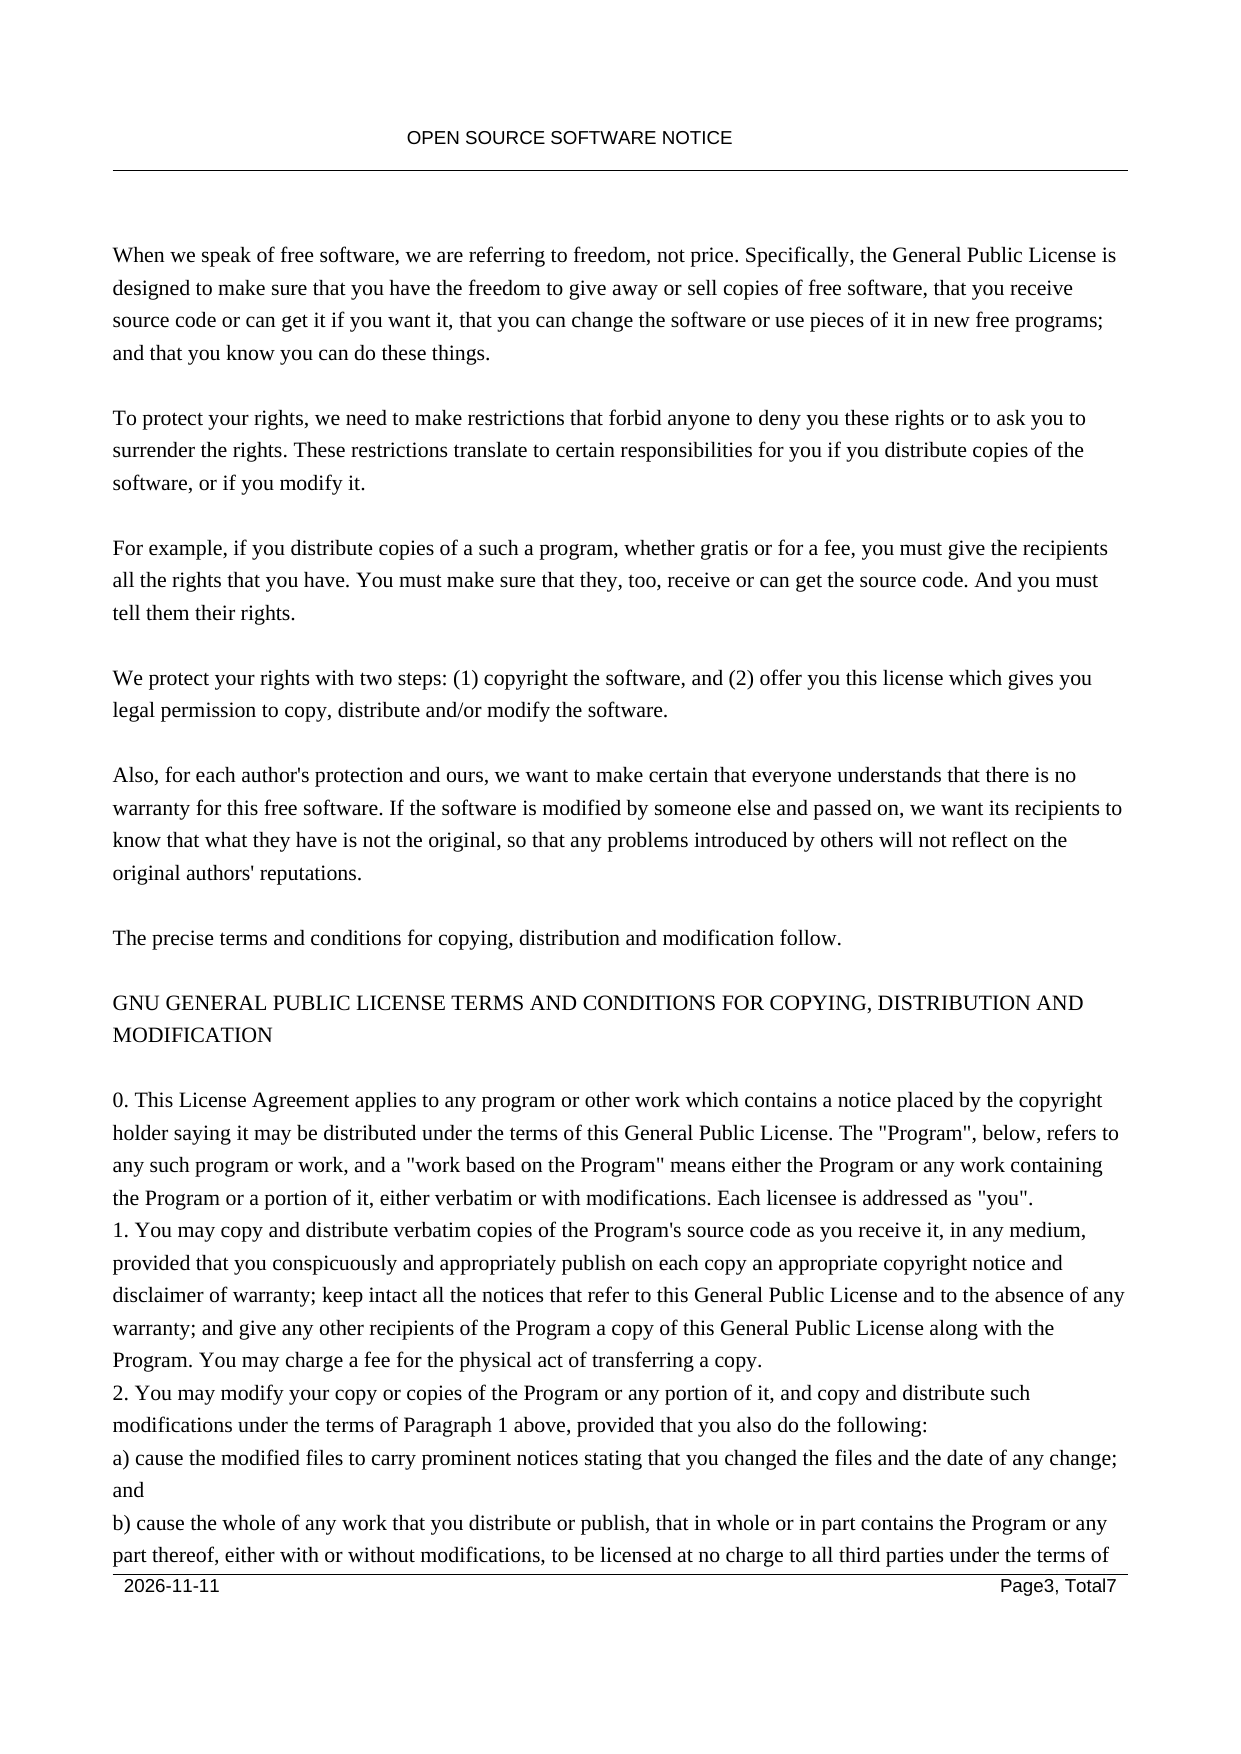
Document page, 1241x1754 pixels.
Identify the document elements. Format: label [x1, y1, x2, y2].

text [112, 206, 1128, 1571]
